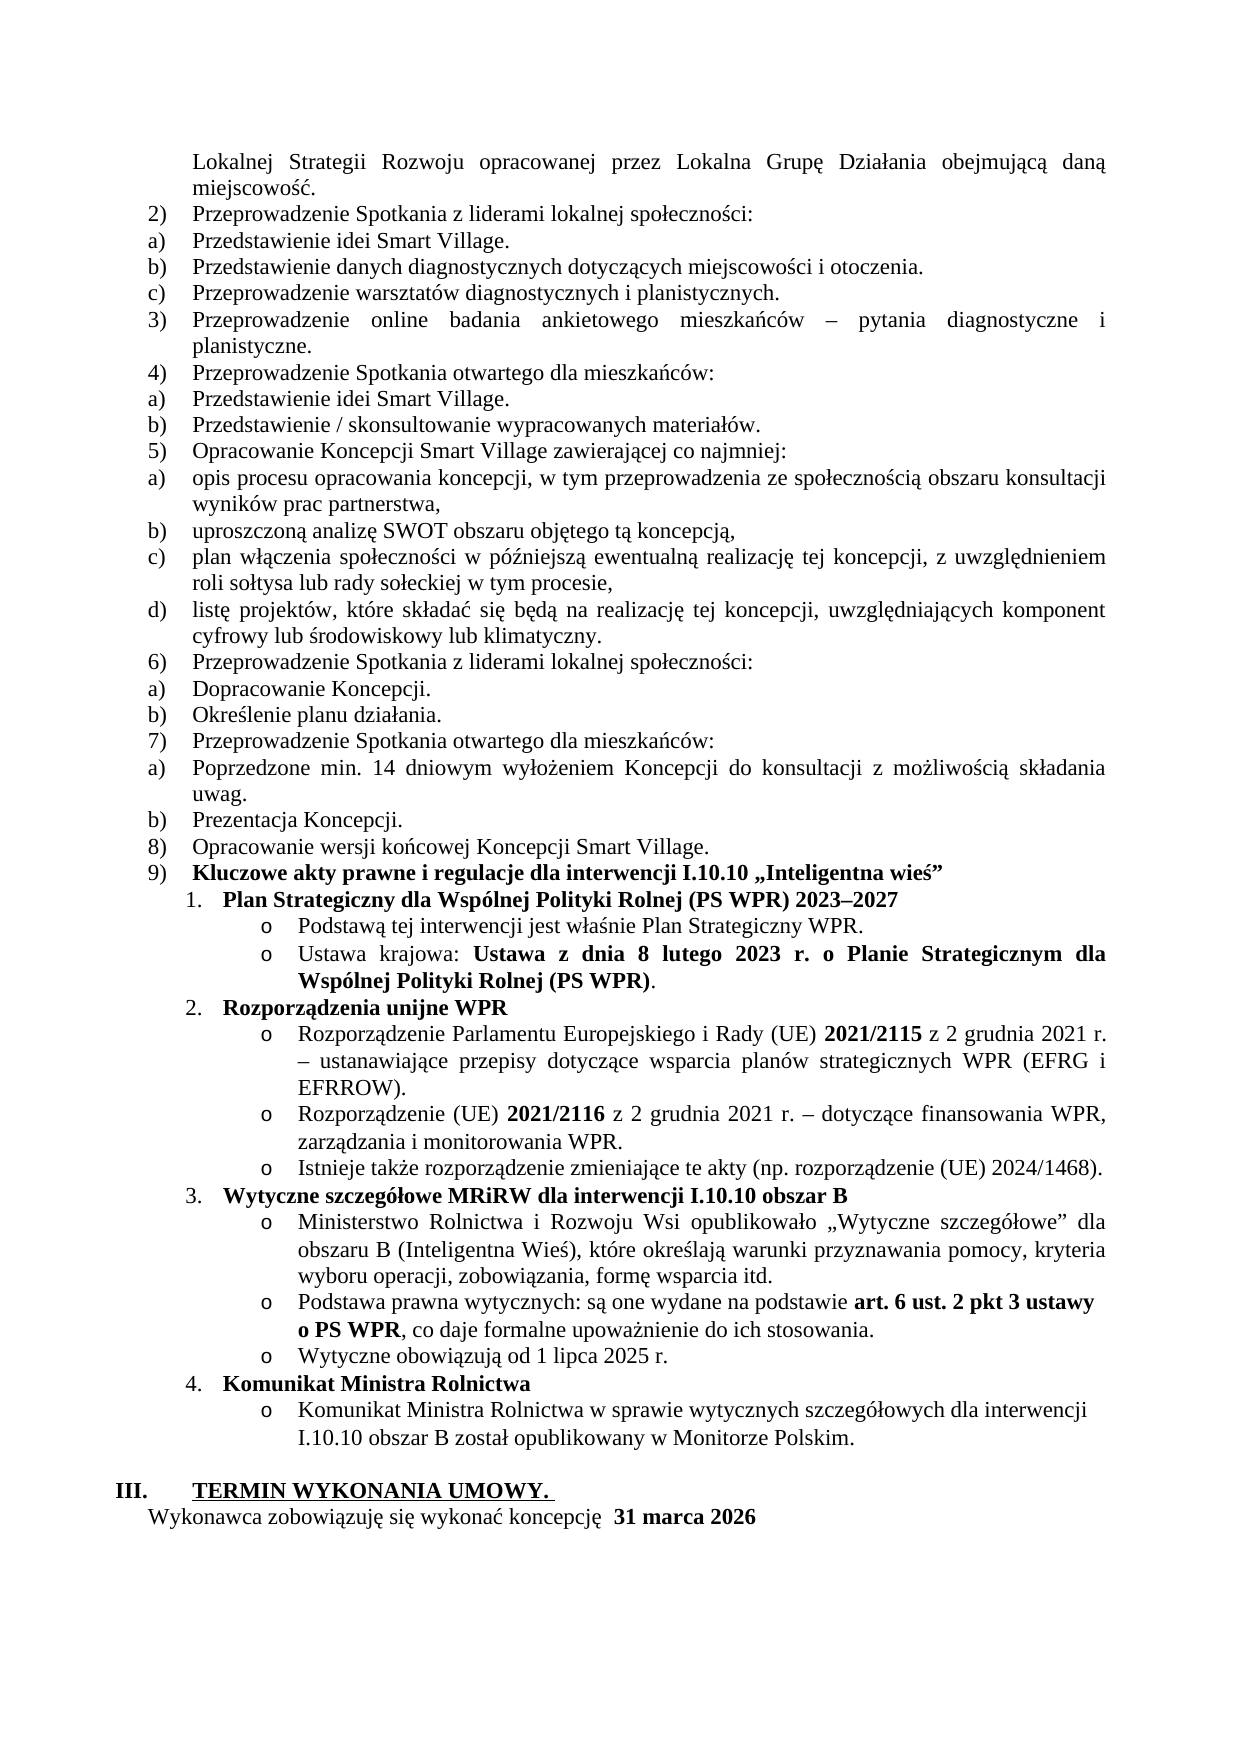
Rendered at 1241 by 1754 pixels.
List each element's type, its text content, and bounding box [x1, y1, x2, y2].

list opis procesu opracowania koncepcji, w tym przeprowadzenia ze społecznością obszaru konsultacji wyników prac partnerstwa, [148, 464, 1107, 517]
list Prezentacja Koncepcji. [148, 807, 1107, 833]
list uproszczoną analizę SWOT obszaru objętego tą koncepcją, [148, 517, 1107, 543]
list TERMIN WYKONANIA UMOWY. [148, 1477, 1107, 1503]
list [148, 148, 1107, 200]
list Podstawa prawna wytycznych: są one wydane na podstawie art. 6 ust. 2 pkt 3 ustawy o PS WPR, co daje formalne upoważnienie do ich stosowania. [260, 1288, 1107, 1342]
list Określenie planu działania. [148, 701, 1107, 727]
list Przedstawienie idei Smart Village. [148, 385, 1107, 411]
list Komunikat Ministra Rolnictwa [185, 1370, 1107, 1396]
list Rozporządzenia unijne WPR [185, 993, 1107, 1020]
list Ministerstwo Rolnictwa i Rozwoju Wsi opublikowało „Wytyczne szczegółowe” dla obszaru B (Inteligentna Wieś), które określają warunki przyznawania pomocy, kryteria wyboru operacji, zobowiązania, formę wsparcia itd. [260, 1208, 1107, 1288]
list Przeprowadzenie warsztatów diagnostycznych i planistycznych. [148, 279, 1107, 306]
list Przeprowadzenie Spotkania z liderami lokalnej społeczności: [148, 648, 1107, 675]
list Wytyczne obowiązują od 1 lipca 2025 r. [260, 1342, 1107, 1370]
list Ustawa krajowa: Ustawa z dnia 8 lutego 2023 r. o Planie Strategicznym dla Wspólnej Polityki Rolnej (PS WPR). [260, 939, 1107, 993]
text Wykonawca zobowiązuję się wykonać koncepcję 31 marca 2026 [148, 1503, 1107, 1529]
list Przeprowadzenie Spotkania otwartego dla mieszkańców: [148, 358, 1107, 385]
list Opracowanie wersji końcowej Koncepcji Smart Village. [148, 833, 1107, 859]
list Przeprowadzenie Spotkania z liderami lokalnej społeczności: [148, 200, 1107, 227]
list Rozporządzenie Parlamentu Europejskiego i Rady (UE) 2021/2115 z 2 grudnia 2021 r. – ustanawiające przepisy dotyczące wsparcia planów strategicznych WPR (EFRG i EFRROW). [260, 1020, 1107, 1100]
list plan włączenia społeczności w późniejszą ewentualną realizację tej koncepcji, z uwzględnieniem roli sołtysa lub rady sołeckiej w tym procesie, [148, 543, 1107, 596]
list Rozporządzenie (UE) 2021/2116 z 2 grudnia 2021 r. – dotyczące finansowania WPR, zarządzania i monitorowania WPR. [260, 1100, 1107, 1154]
list Przedstawienie / skonsultowanie wypracowanych materiałów. [148, 411, 1107, 438]
list Przeprowadzenie online badania ankietowego mieszkańców – pytania diagnostyczne i planistyczne. [148, 306, 1107, 358]
list Przeprowadzenie Spotkania otwartego dla mieszkańców: [148, 727, 1107, 754]
list Opracowanie Koncepcji Smart Village zawierającej co najmniej: [148, 438, 1107, 464]
list Istnieje także rozporządzenie zmieniające te akty (np. rozporządzenie (UE) 2024/1468). [260, 1154, 1107, 1182]
list Poprzedzone min. 14 dniowym wyłożeniem Koncepcji do konsultacji z możliwością składania uwag. [148, 754, 1107, 807]
list Komunikat Ministra Rolnictwa w sprawie wytycznych szczegółowych dla interwencji I.10.10 obszar B został opublikowany w Monitorze Polskim. [260, 1396, 1107, 1450]
list Dopracowanie Koncepcji. [148, 675, 1107, 701]
list Wytyczne szczegółowe MRiRW dla interwencji I.10.10 obszar B [185, 1182, 1107, 1208]
subtitle Kluczowe akty prawne i regulacje dla interwencji I.10.10 „Inteligentna wieś” [148, 859, 1107, 886]
list Przedstawienie danych diagnostycznych dotyczących miejscowości i otoczenia. [148, 253, 1107, 279]
list Plan Strategiczny dla Wspólnej Polityki Rolnej (PS WPR) 2023–2027 [185, 886, 1107, 912]
list listę projektów, które składać się będą na realizację tej koncepcji, uwzględniających komponent cyfrowy lub środowiskowy lub klimatyczny. [148, 596, 1107, 648]
list Podstawą tej interwencji jest właśnie Plan Strategiczny WPR. [260, 912, 1107, 939]
list Przedstawienie idei Smart Village. [148, 227, 1107, 253]
